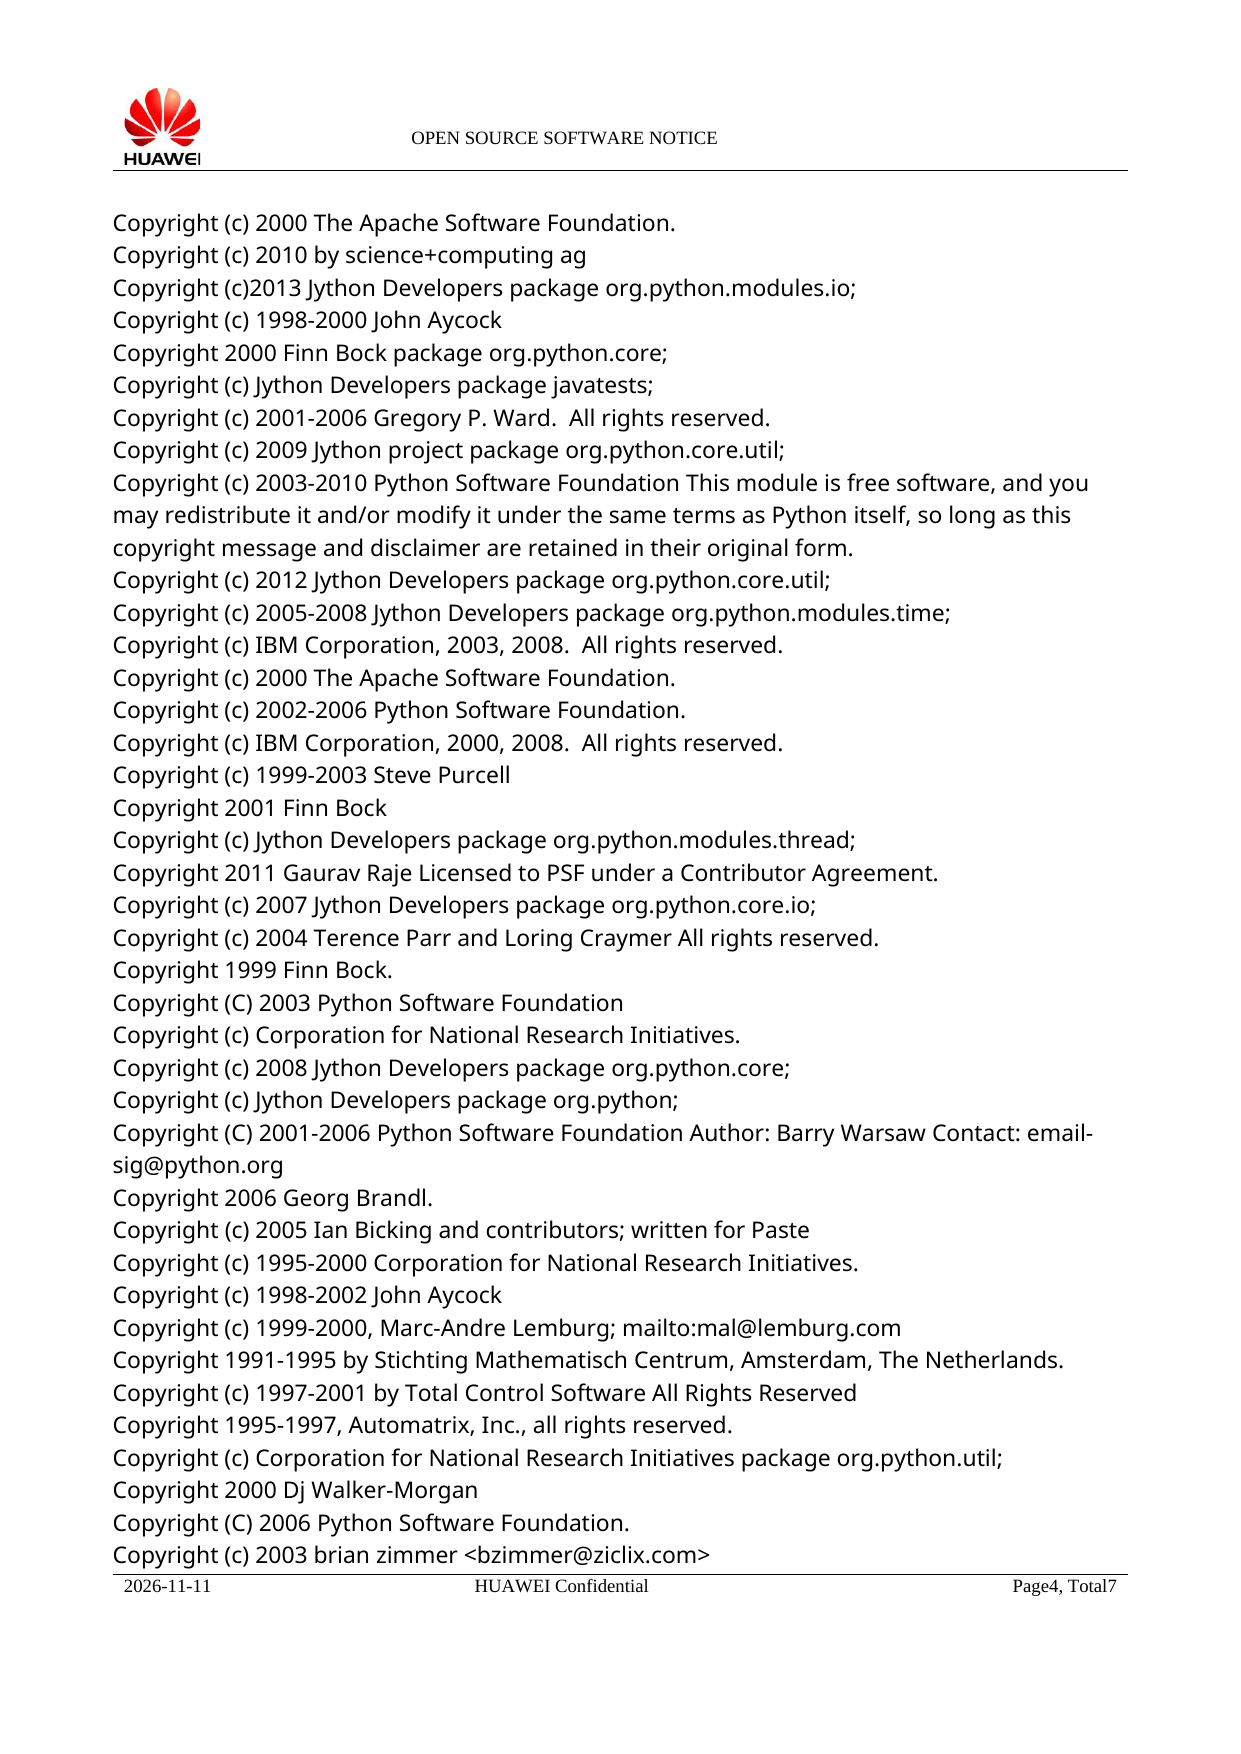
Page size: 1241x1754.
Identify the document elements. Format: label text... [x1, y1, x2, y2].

text Copyright (c) 2002-2006 Python Software Foundation. Copyright (c) IBM Corporation, 2000, 2008. All rights reserved. Copyright (c) 1999-2003 Steve Purcell Copyright 2001 Finn Bock Copyright (c) Jython Developers package org.python.modules.thread; Copyright 2011 Gaurav Raje Licensed to PSF under a Contributor Agreement. Copyright (c) 2007 Jython Developers package org.python.core.io; Copyright (c) 2004 Terence Parr and Loring Craymer All rights reserved. Copyright 1999 Finn Bock. Copyright (C) 2003 Python Software Foundation Copyright (c) Corporation for National Research Initiatives. Copyright (c) 2008 Jython Developers package org.python.core; Copyright (c) Jython Developers package org.python; Copyright (C) 2001-2006 Python Software Foundation Author: Barry Warsaw Contact: email-sig@python.org Copyright 2006 Georg Brandl. Copyright (c) 2005 Ian Bicking and contributors; written for Paste [112, 694, 1128, 1246]
picture [124, 88, 201, 165]
